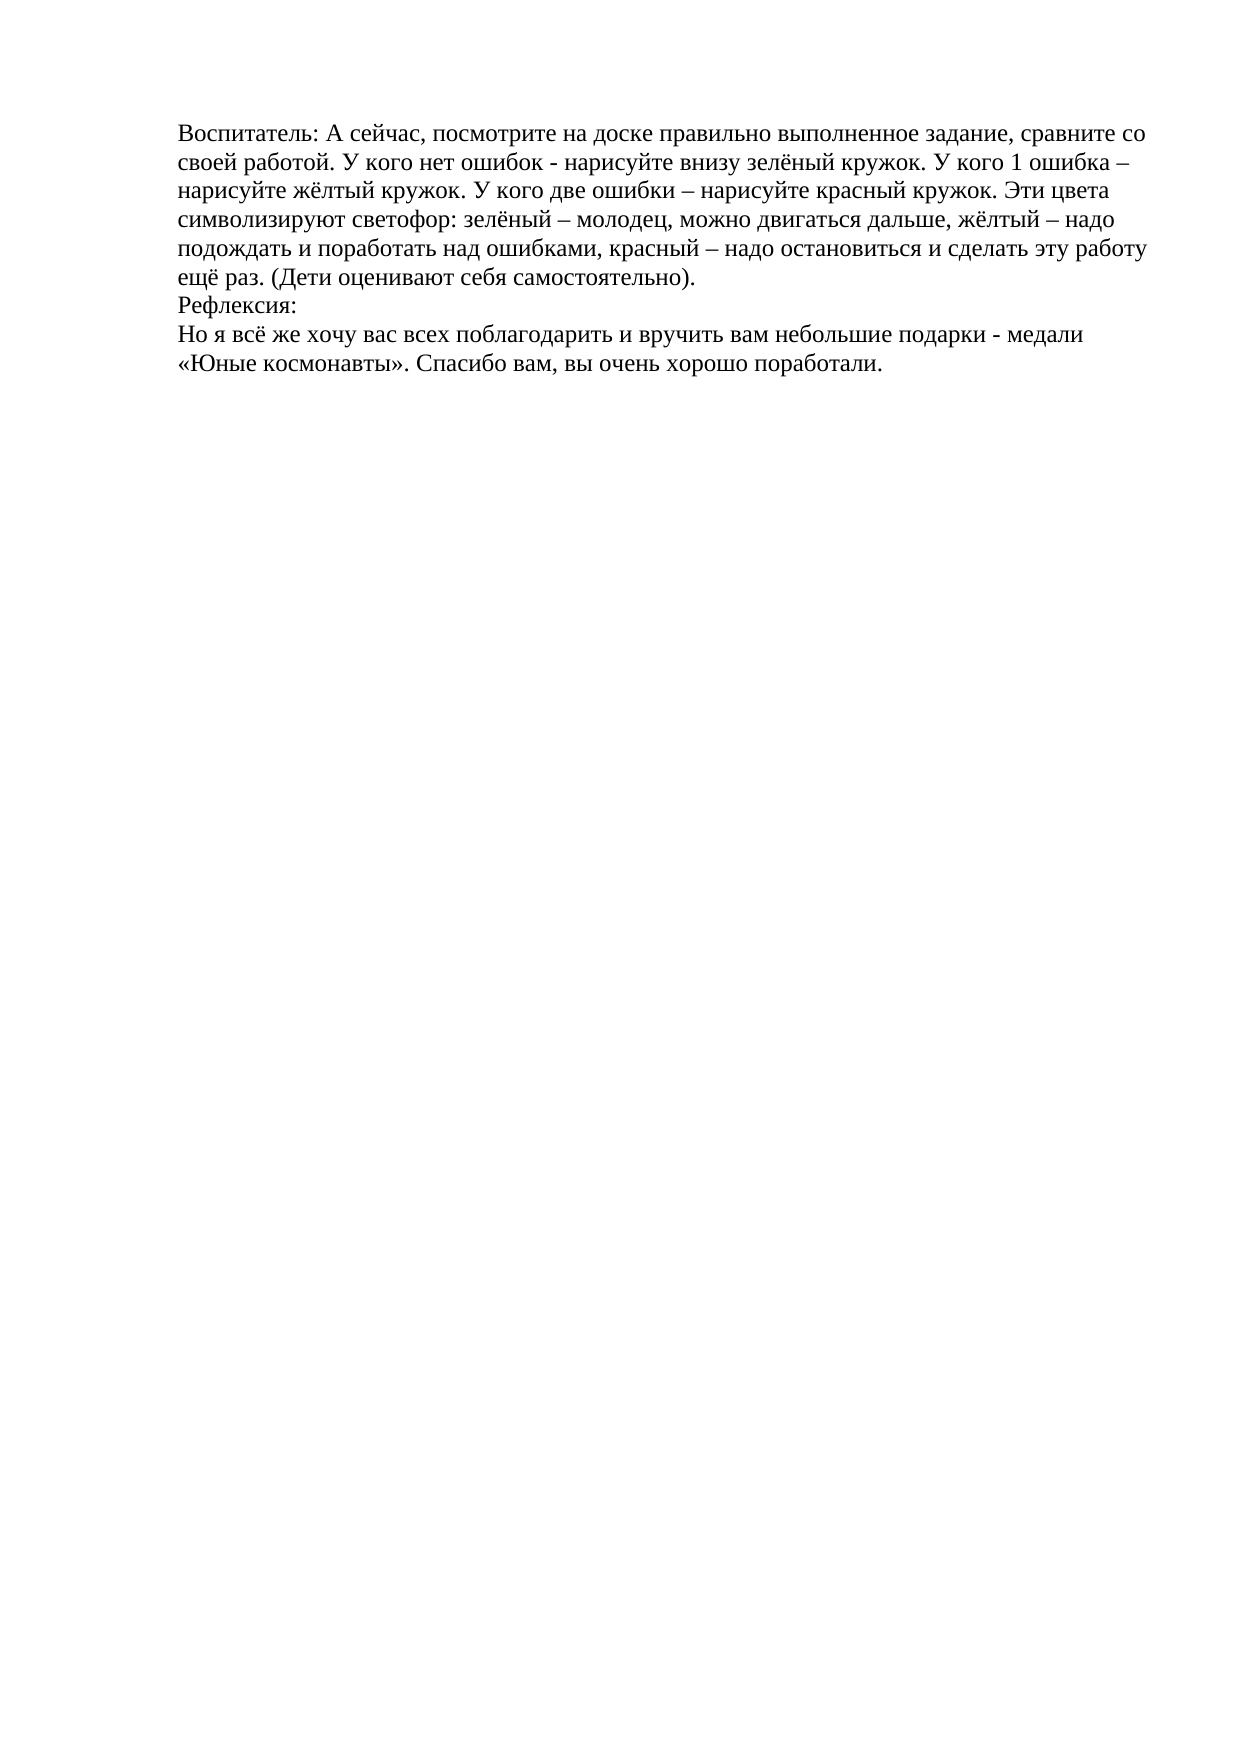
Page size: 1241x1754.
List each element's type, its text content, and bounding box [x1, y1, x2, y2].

text Но я всё же хочу вас всех поблагодарить и вручить вам небольшие подарки - медали «Юные космонавты». Спасибо вам, вы очень хорошо поработали. [177, 319, 1152, 377]
text Рефлексия: [177, 291, 1152, 319]
text Воспитатель: А сейчас, посмотрите на доске правильно выполненное задание, сравните со своей работой. У кого нет ошибок - нарисуйте внизу зелёный кружок. У кого 1 ошибка – нарисуйте жёлтый кружок. У кого две ошибки – нарисуйте красный кружок. Эти цвета символизируют светофор: зелёный – молодец, можно двигаться дальше, жёлтый – надо подождать и поработать над ошибками, красный – надо остановиться и сделать эту работу ещё раз. (Дети оценивают себя самостоятельно). [177, 118, 1152, 291]
